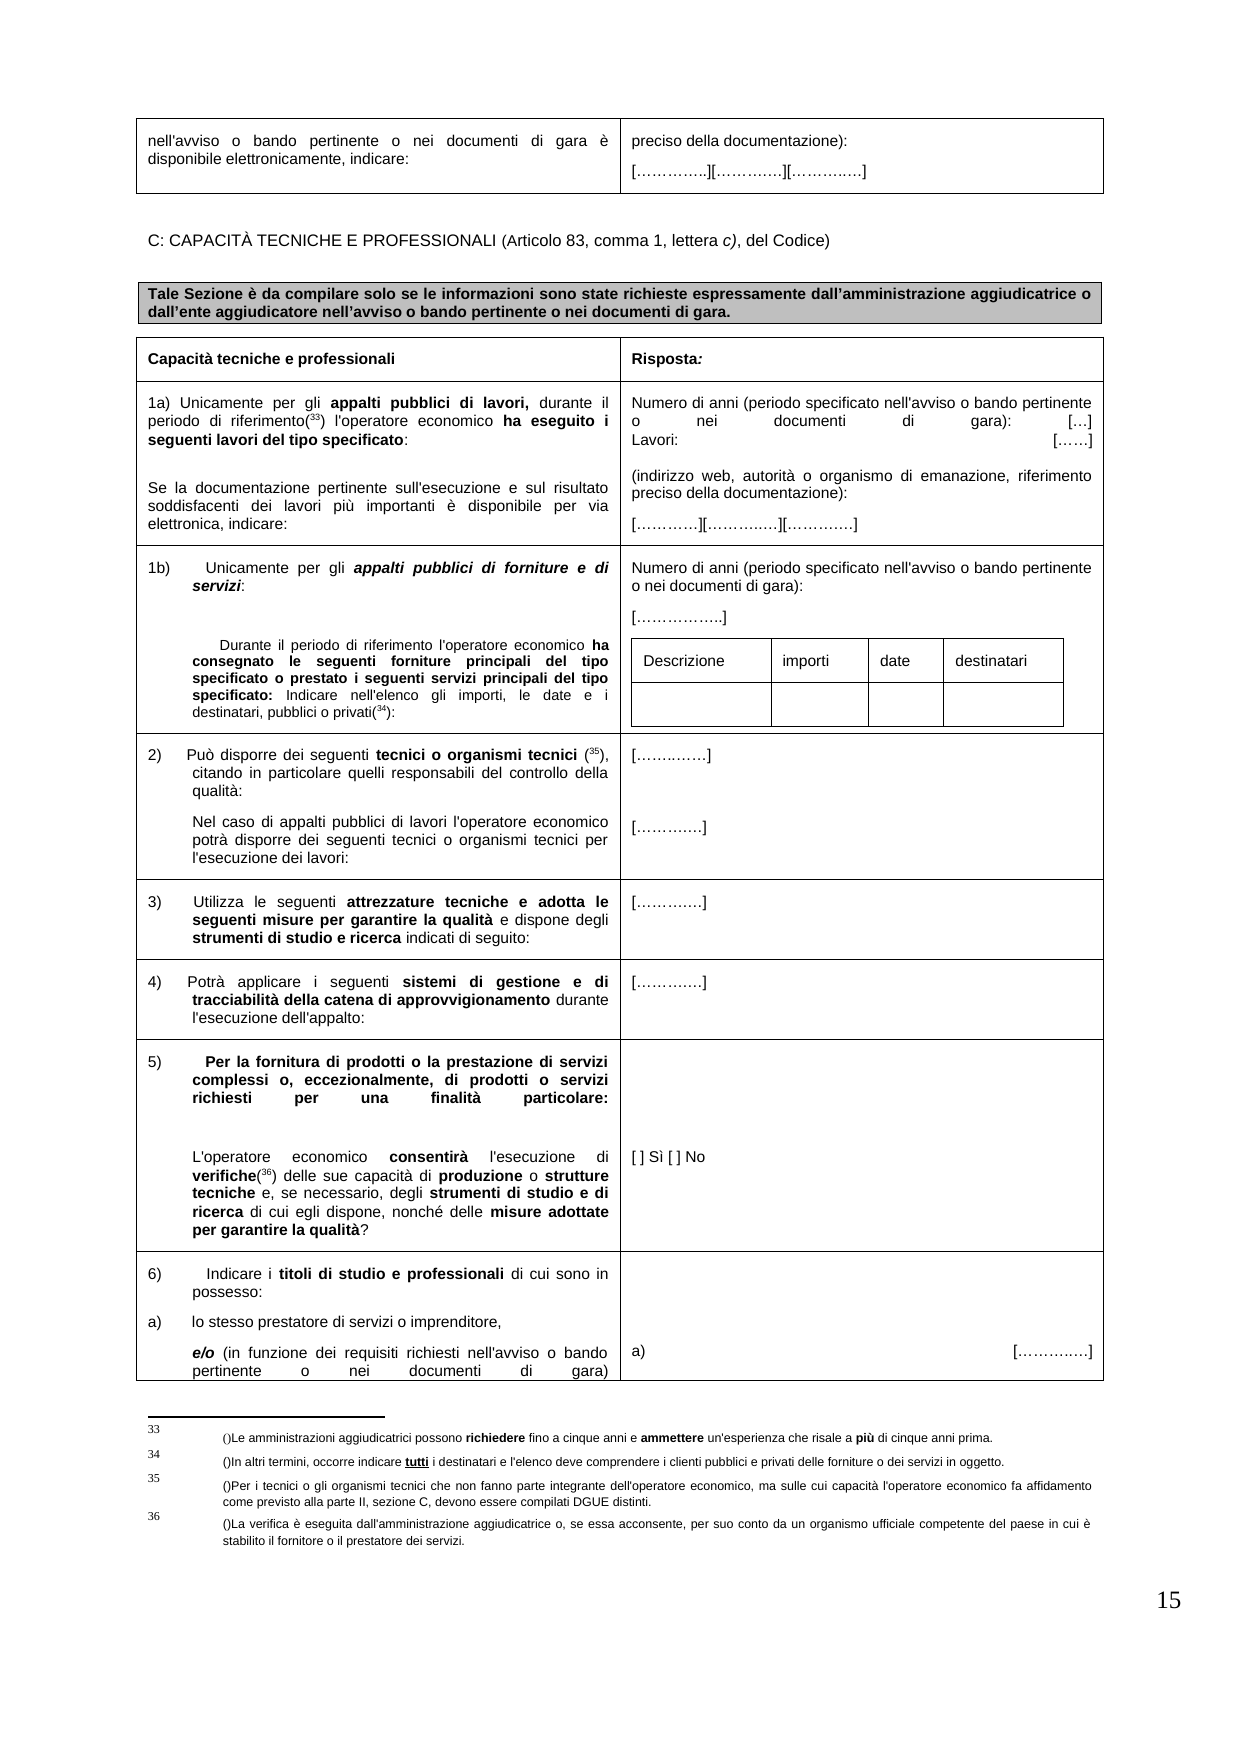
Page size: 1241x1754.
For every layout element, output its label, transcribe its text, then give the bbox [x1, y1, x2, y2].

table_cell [621, 1252, 1103, 1379]
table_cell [137, 119, 620, 193]
table_cell 5) Per la fornitura di prodotti o la prestazione di servizi complessi o, eccezionalmente, di prodotti o servizi richiesti per una finalità particolare: L'operatore economico consentirà l'esecuzione di verifiche() delle sue capacità di produzione o strutture tecniche e, se necessario, degli strumenti di studio e di ricerca di cui egli dispone, nonché delle misure adottate per garantire la qualità? [137, 1040, 620, 1251]
table_cell [……….…] [621, 880, 1103, 959]
table_cell 3) Utilizza le seguenti attrezzature tecniche e adotta le seguenti misure per garantire la qualità e dispone degli strumenti di studio e ricerca indicati di seguito: [137, 880, 620, 959]
table_cell Numero di anni (periodo specificato nell'avviso o bando pertinente o nei documenti di gara): [……………..] [621, 546, 1103, 732]
table_cell [……….…] [621, 960, 1103, 1039]
table_header Capacità tecniche e professionali [137, 338, 620, 381]
table_cell Numero di anni (periodo specificato nell'avviso o bando pertinente o nei documenti di gara): […] Lavori: [……] (indirizzo web, autorità o organismo di emanazione, riferimento preciso della documentazione): […………][………..…][……….…] [621, 382, 1103, 545]
table_cell 4) Potrà applicare i seguenti sistemi di gestione e di tracciabilità della catena di approvvigionamento durante l'esecuzione dell'appalto: [137, 960, 620, 1039]
text Tale Sezione è da compilare solo se le informazioni sono state richieste espressamente dall’amministrazione aggiudicatrice o dall’ente aggiudicatore nell’avviso o bando pertinente o nei documenti di gara. [139, 283, 1101, 323]
title C: Capacità tecniche e professionali (Articolo 83, comma 1, lettera c), del Codice) [148, 231, 1093, 250]
table_cell 1b) Unicamente per gli appalti pubblici di forniture e di servizi: Durante il periodo di riferimento l'operatore economico ha consegnato le seguenti forniture principali del tipo specificato o prestato i seguenti servizi principali del tipo specificato: Indicare nell'elenco gli importi, le date e i destinatari, pubblici o privati(): [137, 546, 620, 732]
table_cell [……..……] [……….…] [621, 734, 1103, 879]
table_header Risposta: [621, 338, 1103, 381]
table_cell [ ] Sì [ ] No [621, 1040, 1103, 1251]
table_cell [137, 1252, 620, 1379]
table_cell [621, 119, 1103, 193]
table_cell 2) Può disporre dei seguenti tecnici o organismi tecnici (), citando in particolare quelli responsabili del controllo della qualità: Nel caso di appalti pubblici di lavori l'operatore economico potrà disporre dei seguenti tecnici o organismi tecnici per l'esecuzione dei lavori: [137, 734, 620, 879]
table_cell 1a) Unicamente per gli appalti pubblici di lavori, durante il periodo di riferimento() l'operatore economico ha eseguito i seguenti lavori del tipo specificato: Se la documentazione pertinente sull'esecuzione e sul risultato soddisfacenti dei lavori più importanti è disponibile per via elettronica, indicare: [137, 382, 620, 545]
